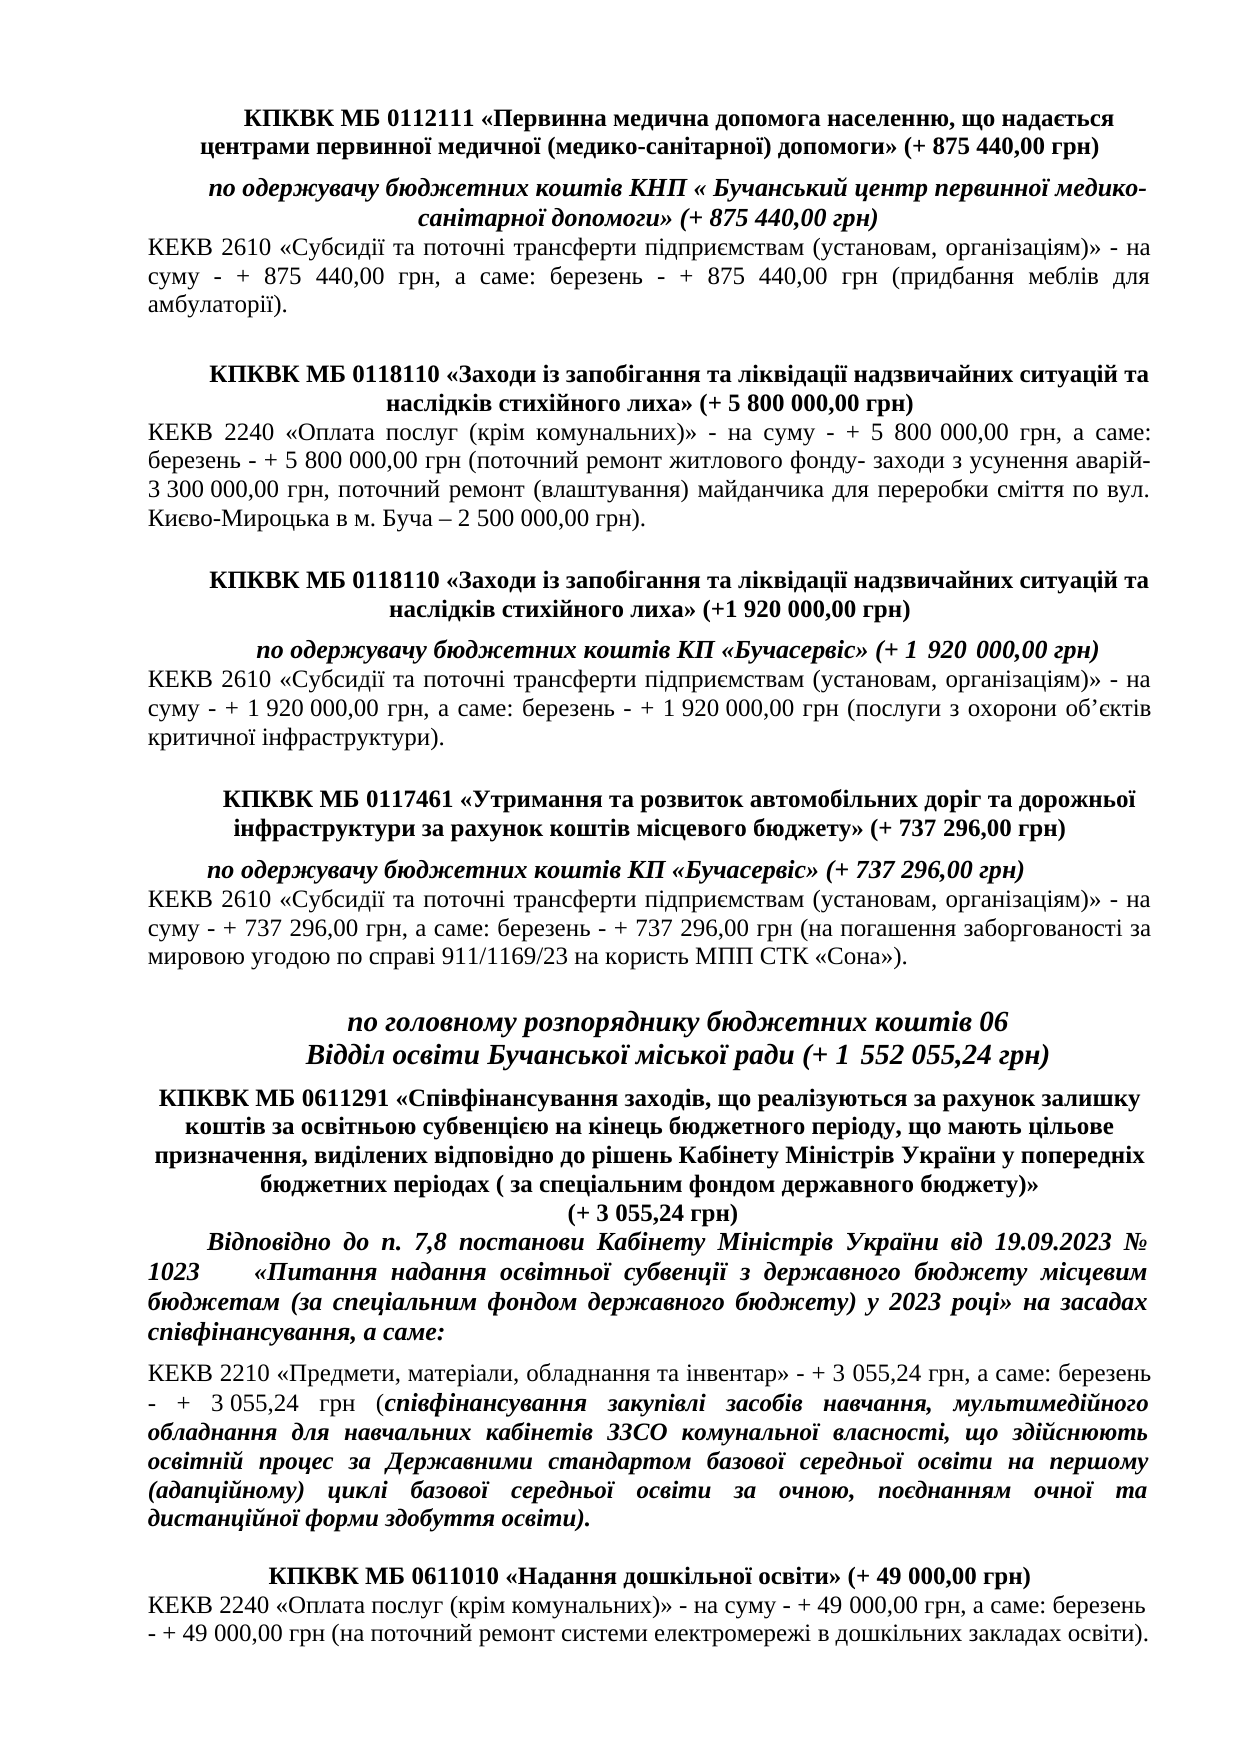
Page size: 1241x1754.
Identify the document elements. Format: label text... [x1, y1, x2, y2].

text КПКВК МБ 0611010 «Надання дошкільної освіти» (+ 49 000,00 грн) [148, 1561, 1152, 1590]
text КЕКВ 2610 «Субсидії та поточні трансферти підприємствам (установам, організаціям)» - на суму - + 875 440,00 грн, а саме: березень - + 875 440,00 грн (придбання меблів для амбулаторії). [148, 232, 1152, 318]
text КЕКВ 2240 «Оплата послуг (крім комунальних)» - на суму - + 5 800 000,00 грн, а саме: березень - + 5 800 000,00 грн (поточний ремонт житлового фонду- заходи з усунення аварій- 3 300 000,00 грн, поточний ремонт (влаштування) майданчика для переробки сміття по вул. Києво-Мироцька в м. Буча – 2 500 000,00 грн). [148, 417, 1152, 532]
text (+ 3 055,24 грн) [148, 1198, 1152, 1226]
text КЕКВ 2210 «Предмети, матеріали, обладнання та інвентар» - + 3 055,24 грн, а саме: березень - + 3 055,24 грн (співфінансування закупівлі засобів навчання, мультимедійного обладнання для навчальних кабінетів ЗЗСО комунальної власності, що здійснюють освітній процес за Державними стандартом базової середньої освіти на першому (адапційному) циклі базової середньої освіти за очною, поєднанням очної та дистанційної форми здобуття освіти). [148, 1358, 1152, 1532]
text по головному розпоряднику бюджетних коштів 06 [148, 1004, 1152, 1037]
text КЕКВ 2610 «Субсидії та поточні трансферти підприємствам (установам, організаціям)» - на суму - + 1 920 000,00 грн, а саме: березень - + 1 920 000,00 грн (послуги з охорони об’єктів критичної інфраструктури). [148, 664, 1152, 751]
text КПКВК МБ 0118110 «Заходи із запобігання та ліквідації надзвичайних ситуацій та наслідків стихійного лиха» (+1 920 000,00 грн) [148, 565, 1152, 623]
text КЕКВ 2240 «Оплата послуг (крім комунальних)» - на суму - + 49 000,00 грн, а саме: березень - + 49 000,00 грн (на поточний ремонт системи електромережі в дошкільних закладах освіти). [148, 1590, 1152, 1647]
text КЕКВ 2610 «Субсидії та поточні трансферти підприємствам (установам, організаціям)» - на суму - + 737 296,00 грн, а саме: березень - + 737 296,00 грн (на погашення заборгованості за мировою угодою по справі 911/1169/23 на користь МПП СТК «Сона»). [148, 884, 1152, 970]
text по одержувачу бюджетних коштів КП «Бучасервіс» (+ 737 296,00 грн) [148, 854, 1152, 884]
text Відділ освіти Бучанської міської ради (+ 1 552 055,24 грн) [148, 1037, 1152, 1071]
text КПКВК МБ 0112111 «Первинна медична допомога населенню, що надається центрами первинної медичної (медико-санітарної) допомоги» (+ 875 440,00 грн) [148, 103, 1152, 160]
text КПКВК МБ 0611291 «Співфінансування заходів, що реалізуються за рахунок залишку коштів за освітньою субвенцією на кінець бюджетного періоду, що мають цільове призначення, виділених відповідно до рішень Кабінету Міністрів України у попередніх бюджетних періодах ( за спеціальним фондом державного бюджету)» [148, 1083, 1152, 1198]
text по одержувачу бюджетних коштів КП «Бучасервіс» (+ 1 920 000,00 грн) [148, 634, 1152, 664]
text Відповідно до п. 7,8 постанови Кабінету Міністрів України від 19.09.2023 № 1023 «Питання надання освітньої субвенції з державного бюджету місцевим бюджетам (за спеціальним фондом державного бюджету) у 2023 році» на засадах співфінансування, а саме: [148, 1226, 1152, 1346]
text КПКВК МБ 0118110 «Заходи із запобігання та ліквідації надзвичайних ситуацій та наслідків стихійного лиха» (+ 5 800 000,00 грн) [148, 359, 1152, 417]
text по одержувачу бюджетних коштів КНП « Бучанський центр первинної медико-санітарної допомоги» (+ 875 440,00 грн) [148, 172, 1152, 232]
text КПКВК МБ 0117461 «Утримання та розвиток автомобільних доріг та дорожньої інфраструктури за рахунок коштів місцевого бюджету» (+ 737 296,00 грн) [148, 784, 1152, 842]
